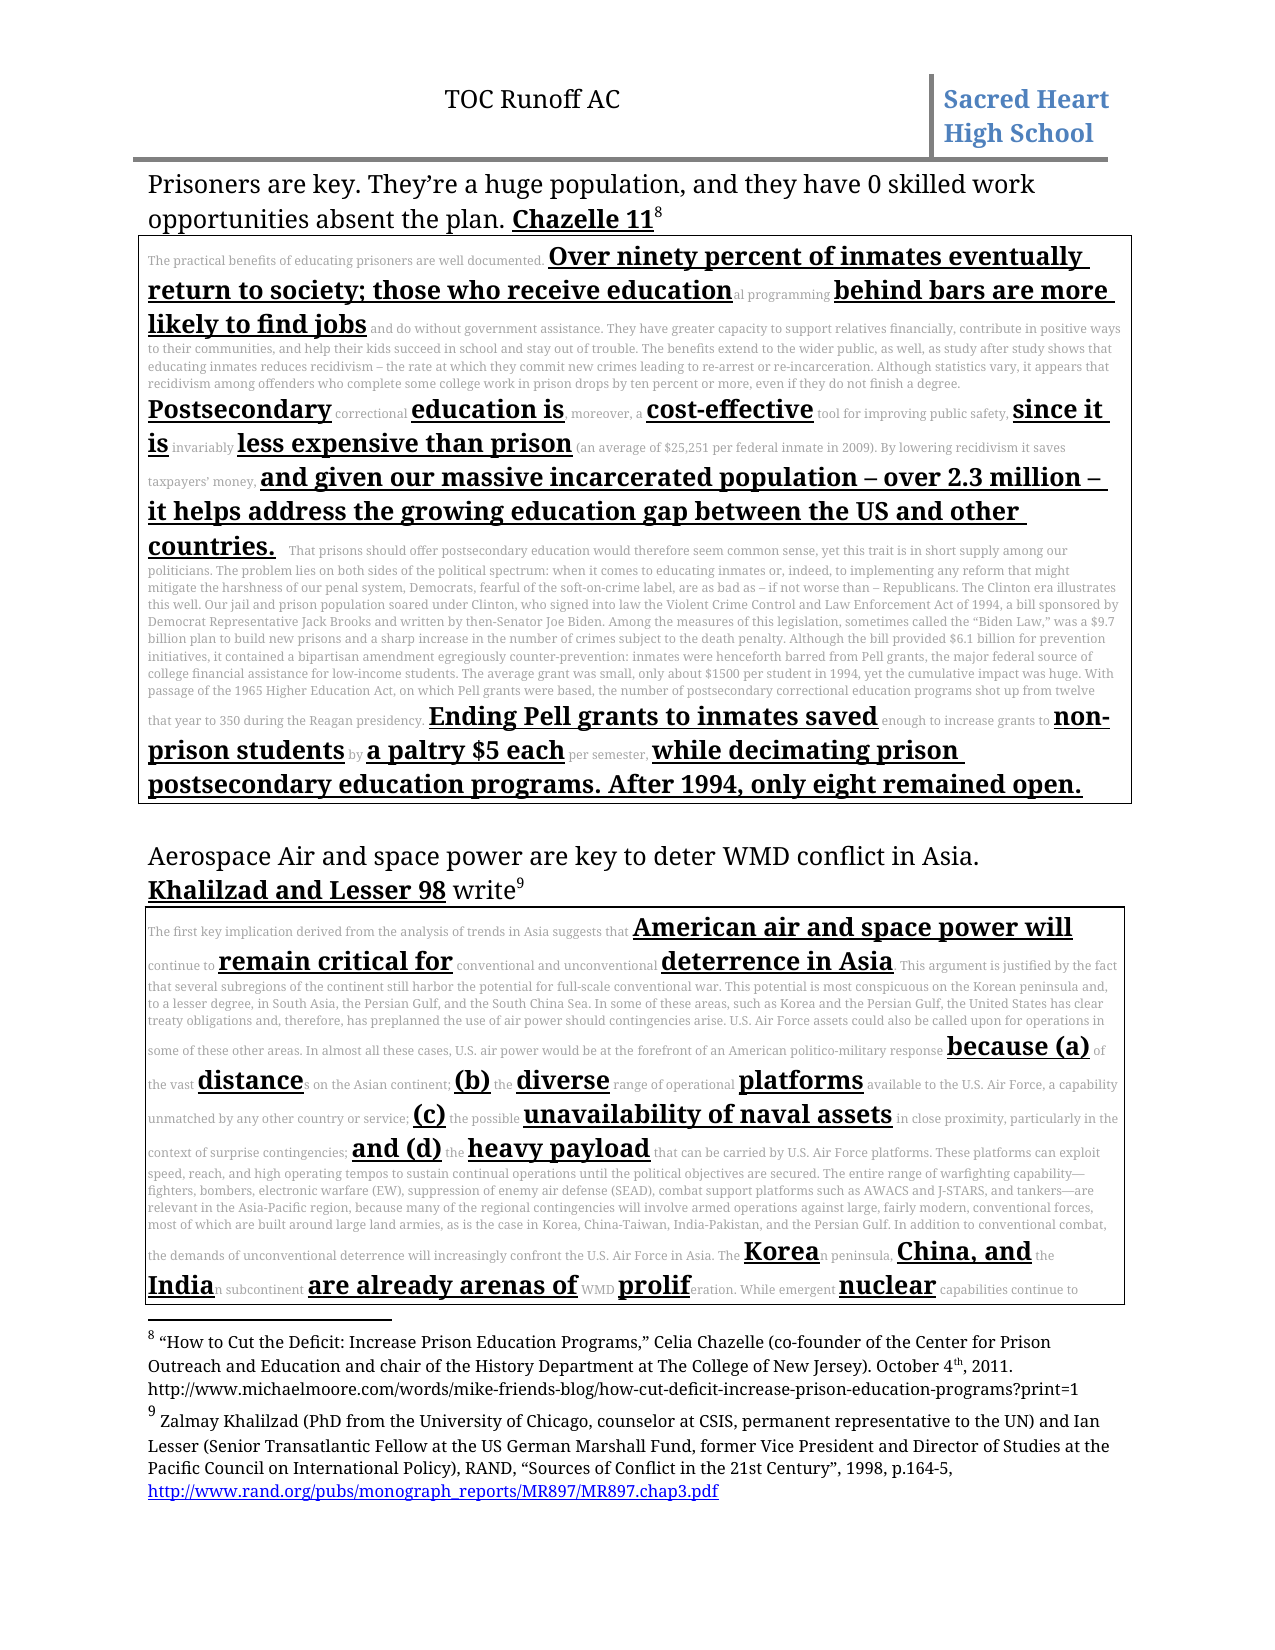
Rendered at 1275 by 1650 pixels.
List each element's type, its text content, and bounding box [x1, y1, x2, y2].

text Prisoners are key. They’re a huge population, and they have 0 skilled work opportunities absent the plan. Chazelle 11 [148, 167, 1122, 235]
text The practical benefits of educating prisoners are well documented. Over ninety percent of inmates eventually return to society; those who receive educational programming behind bars are more likely to find jobs and do without government assistance. They have greater capacity to support relatives financially, contribute in positive ways to their communities, and help their kids succeed in school and stay out of trouble. The benefits extend to the wider public, as well, as study after study shows that educating inmates reduces recidivism – the rate at which they commit new crimes leading to re-arrest or re-incarceration. Although statistics vary, it appears that recidivism among offenders who complete some college work in prison drops by ten percent or more, even if they do not finish a degree. Postsecondary correctional education is, moreover, a cost-effective tool for improving public safety, since it is invariably less expensive than prison (an average of $25,251 per federal inmate in 2009). By lowering recidivism it saves taxpayers’ money, and given our massive incarcerated population – over 2.3 million – it helps address the growing education gap between the US and other countries. That prisons should offer postsecondary education would therefore seem common sense, yet this trait is in short supply among our politicians. The problem lies on both sides of the political spectrum: when it comes to educating inmates or, indeed, to implementing any reform that might mitigate the harshness of our penal system, Democrats, fearful of the soft-on-crime label, are as bad as – if not worse than – Republicans. The Clinton era illustrates this well. Our jail and prison population soared under Clinton, who signed into law the Violent Crime Control and Law Enforcement Act of 1994, a bill sponsored by Democrat Representative Jack Brooks and written by then-Senator Joe Biden. Among the measures of this legislation, sometimes called the “Biden Law,” was a $9.7 billion plan to build new prisons and a sharp increase in the number of crimes subject to the death penalty. Although the bill provided $6.1 billion for prevention initiatives, it contained a bipartisan amendment egregiously counter-prevention: inmates were henceforth barred from Pell grants, the major federal source of college financial assistance for low-income students. The average grant was small, only about $1500 per student in 1994, yet the cumulative impact was huge. With passage of the 1965 Higher Education Act, on which Pell grants were based, the number of postsecondary correctional education programs shot up from twelve that year to 350 during the Reagan presidency. Ending Pell grants to inmates saved enough to increase grants to non-prison students by a paltry $5 each per semester, while decimating prison postsecondary education programs. After 1994, only eight remained open. [139, 236, 1131, 803]
text Aerospace Air and space power are key to deter WMD conflict in Asia. [148, 838, 1122, 872]
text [146, 908, 1124, 1304]
text Khalilzad and Lesser 98 write [148, 872, 1122, 906]
